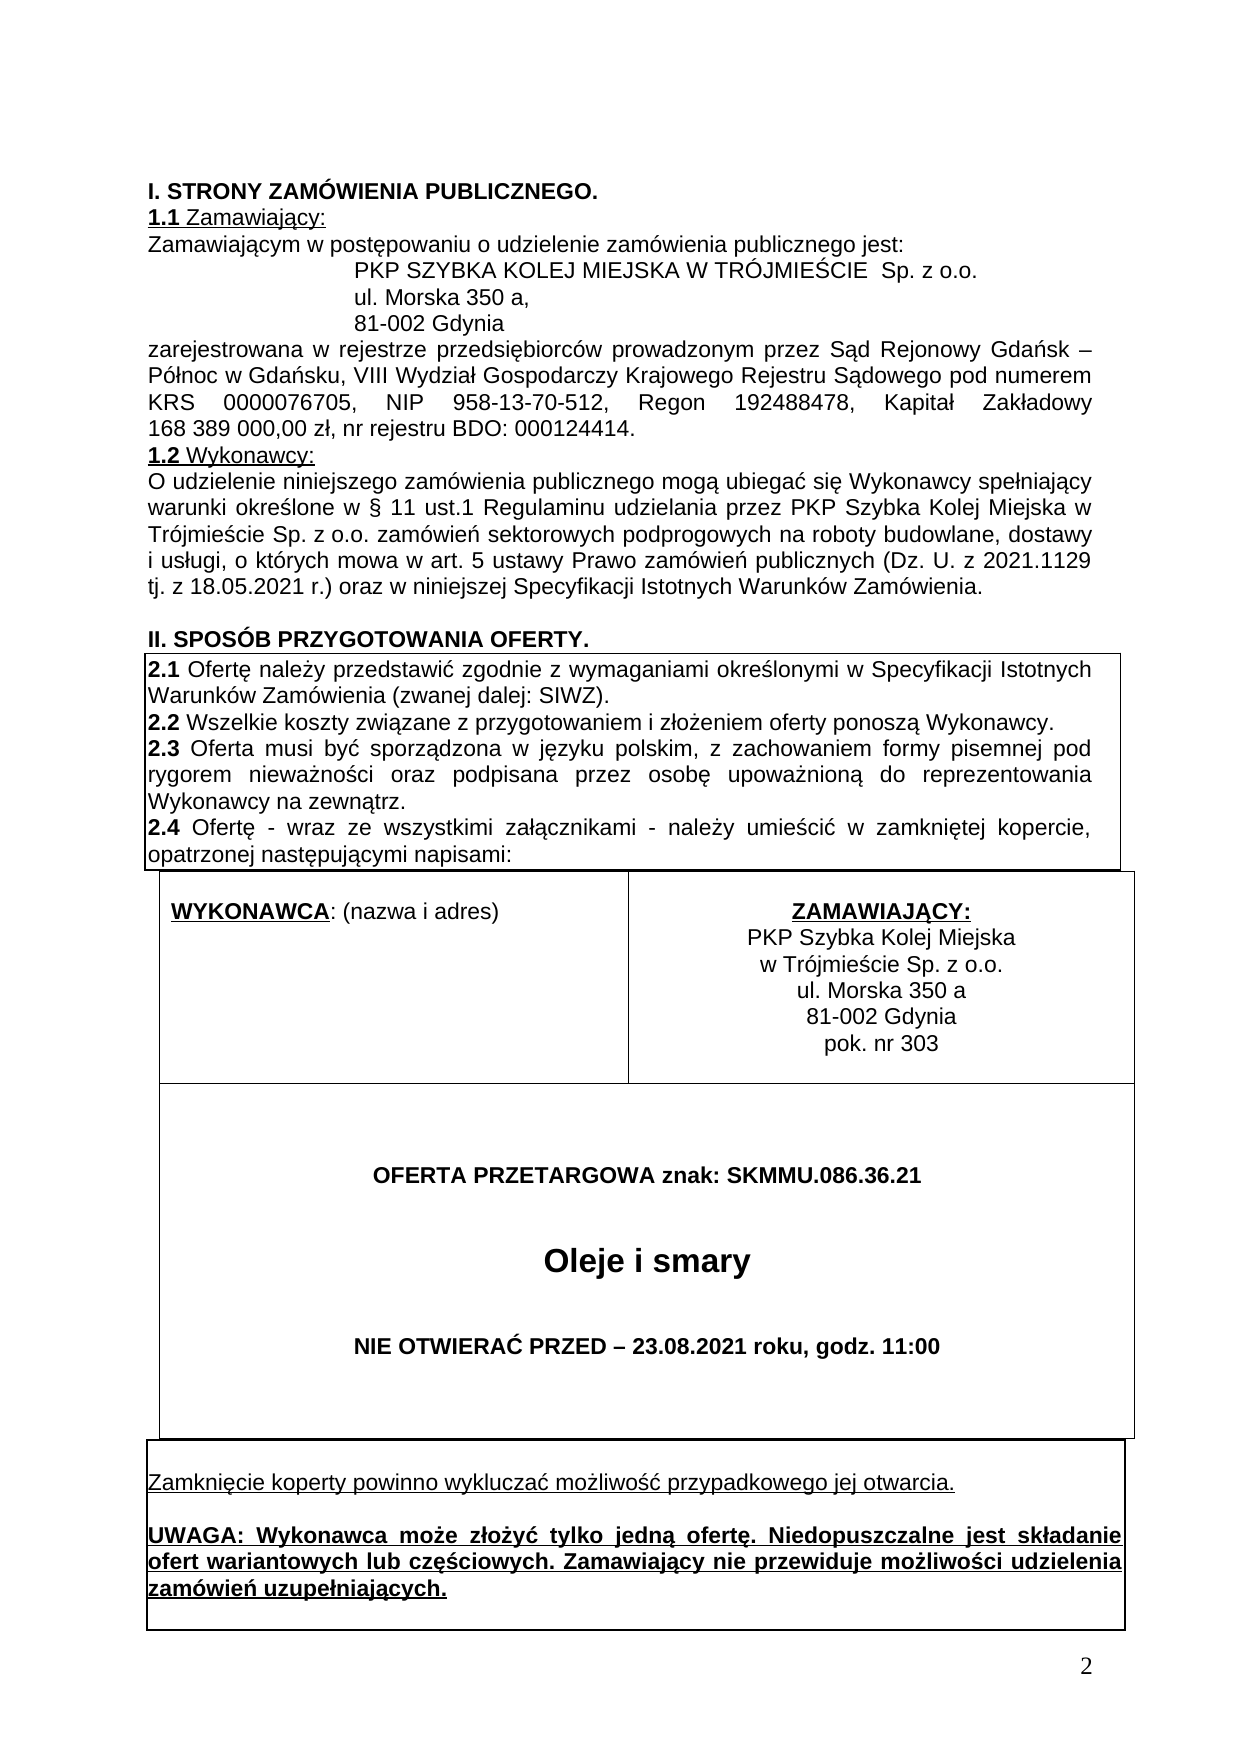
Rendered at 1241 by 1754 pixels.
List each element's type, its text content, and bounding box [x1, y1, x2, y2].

text II. SPOSÓB PRZYGOTOWANIA OFERTY. [148, 626, 1092, 652]
text I. STRONY ZAMÓWIENIA PUBLICZNEGO. [148, 178, 1092, 204]
text 1.2 Wykonawcy: [148, 442, 1092, 468]
table_header WYKONAWCA: (nazwa i adres) [160, 872, 628, 1082]
text 81-002 Gdynia [354, 310, 1092, 336]
text 1.1 Zamawiający: [148, 204, 1092, 231]
text UWAGA: Wykonawca może złożyć tylko jedną ofertę. Niedopuszczalne jest składanie ofert wariantowych lub częściowych. Zamawiający nie przewiduje możliwości udzielenia zamówień uzupełniających. [148, 1518, 1124, 1601]
text 2.3 Oferta musi być sporządzona w języku polskim, z zachowaniem formy pisemnej pod rygorem nieważności oraz podpisana przez osobę upoważnioną do reprezentowania Wykonawcy na zewnątrz. [148, 735, 1092, 811]
text Zamknięcie koperty powinno wykluczać możliwość przypadkowego jej otwarcia. [148, 1466, 1124, 1496]
text 2.4 Ofertę - wraz ze wszystkimi załącznikami - należy umieścić w zamkniętej kopercie, opatrzonej następującymi napisami: [146, 811, 1120, 869]
text ul. Morska , [354, 283, 1092, 310]
text Zamawiającym w postępowaniu o udzielenie zamówienia publicznego jest: [148, 231, 1092, 257]
text PKP SZYBKA KOLEJ MIEJSKA W TRÓJMIEŚCIE Sp. z o.o. [354, 257, 1092, 283]
text 2.1 Ofertę należy przedstawić zgodnie z wymaganiami określonymi w Specyfikacji Istotnych Warunków Zamówienia (zwanej dalej: SIWZ). [146, 654, 1120, 709]
text O udzielenie niniejszego zamówienia publicznego mogą ubiegać się Wykonawcy spełniający warunki określone w § 11 ust.1 Regulaminu udzielania przez PKP Szybka Kolej Miejska w Trójmieście Sp. z o.o. zamówień sektorowych podprogowych na roboty budowlane, dostawy i usługi, o których mowa w art. 5 ustawy Prawo zamówień publicznych (Dz. U. z 2021.1129 tj. z 18.05.2021 r.) oraz w niniejszej Specyfikacji Istotnych Warunków Zamówienia. [148, 468, 1092, 600]
text zarejestrowana w rejestrze przedsiębiorców prowadzonym przez Sąd Rejonowy Gdańsk – Północ w Gdańsku, VIII Wydział Gospodarczy Krajowego Rejestru Sądowego pod numerem KRS 0000076705, NIP 958-13-70-512, Regon 192488478, Kapitał Zakładowy 168 389 000,00 zł, nr rejestru BDO: 000124414. [148, 336, 1092, 442]
text 2.2 Wszelkie koszty związane z przygotowaniem i złożeniem oferty ponoszą Wykonawcy. [148, 709, 1092, 735]
table_header ZAMAWIAJĄCY: PKP Szybka Kolej Miejska w Trójmieście Sp. z o.o. ul. Morska 81-002 Gdynia pok. nr 303 [629, 872, 1134, 1082]
table_cell OFERTA PRZETARGOWA znak: SKMMU.086.36.21 Oleje i smary NIE OTWIERAĆ PRZED – 23.08.2021 roku, godz. 11:00 [160, 1084, 1134, 1438]
